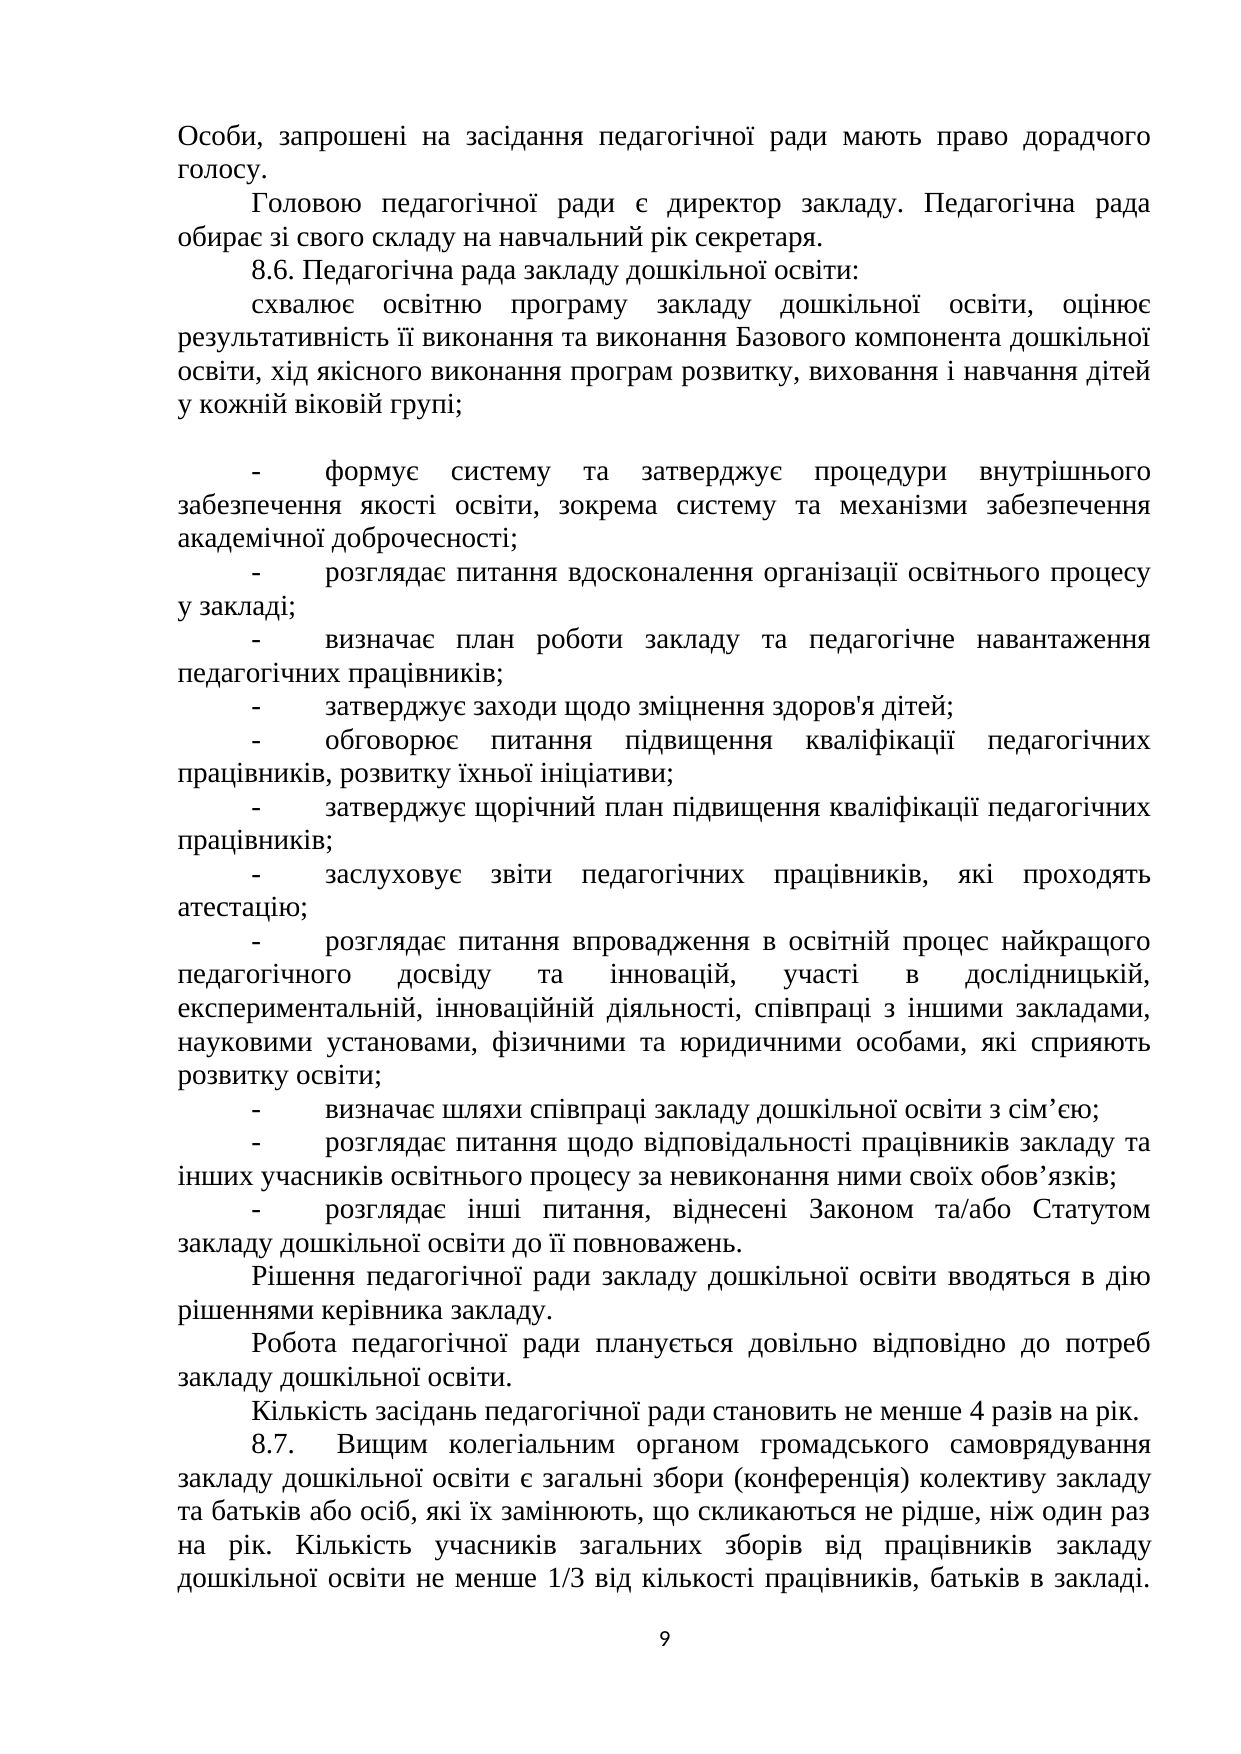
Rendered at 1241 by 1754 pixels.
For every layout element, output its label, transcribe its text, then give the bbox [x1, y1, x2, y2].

text Кількість засідань педагогічної ради становить не менше 4 разів на рік. [177, 1393, 1152, 1426]
list розглядає питання впровадження в освітній процес найкращого педагогічного досвіду та інновацій, участі в дослідницькій, експериментальній, інноваційній діяльності, співпраці з іншими закладами, науковими установами, фізичними та юридичними особами, які сприяють розвитку освіти; [177, 923, 1152, 1091]
list розглядає інші питання, віднесені Законом та/або Статутом закладу дошкільної освіти до її повноважень. [177, 1191, 1152, 1258]
list затверджує щорічний план підвищення кваліфікації педагогічних працівників; [177, 789, 1152, 856]
text Головою педагогічної ради є директор закладу. Педагогічна рада обирає зі свого складу на навчальний рік секретаря. [177, 185, 1152, 252]
text Рішення педагогічної ради закладу дошкільної освіти вводяться в дію рішеннями керівника закладу. [177, 1258, 1152, 1326]
text 8.6. Педагогічна рада закладу дошкільної освіти: [177, 252, 1152, 286]
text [177, 1426, 1152, 1594]
list розглядає питання щодо відповідальності працівників закладу та інших учасників освітнього процесу за невиконання ними своїх обов’язків; [177, 1124, 1152, 1191]
list заслуховує звіти педагогічних працівників, які проходять атестацію; [177, 856, 1152, 923]
text схвалює освітню програму закладу дошкільної освіти, оцінює результативність її виконання та виконання Базового компонента дошкільної освіти, хід якісного виконання програм розвитку, виховання і навчання дітей у кожній віковій групі; [177, 286, 1152, 420]
list визначає план роботи закладу та педагогічне навантаження педагогічних працівників; [177, 621, 1152, 688]
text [177, 118, 1152, 185]
list обговорює питання підвищення кваліфікації педагогічних працівників, розвитку їхньої ініціативи; [177, 722, 1152, 789]
list розглядає питання вдосконалення організації освітнього процесу у закладі; [177, 554, 1152, 621]
list визначає шляхи співпраці закладу дошкільної освіти з сім’єю; [177, 1091, 1152, 1124]
list затверджує заходи щодо зміцнення здоров'я дітей; [177, 688, 1152, 722]
list формує систему та затверджує процедури внутрішнього забезпечення якості освіти, зокрема систему та механізми забезпечення академічної доброчесності; [177, 453, 1152, 554]
text Робота педагогічної ради планується довільно відповідно до потреб закладу дошкільної освіти. [177, 1326, 1152, 1393]
